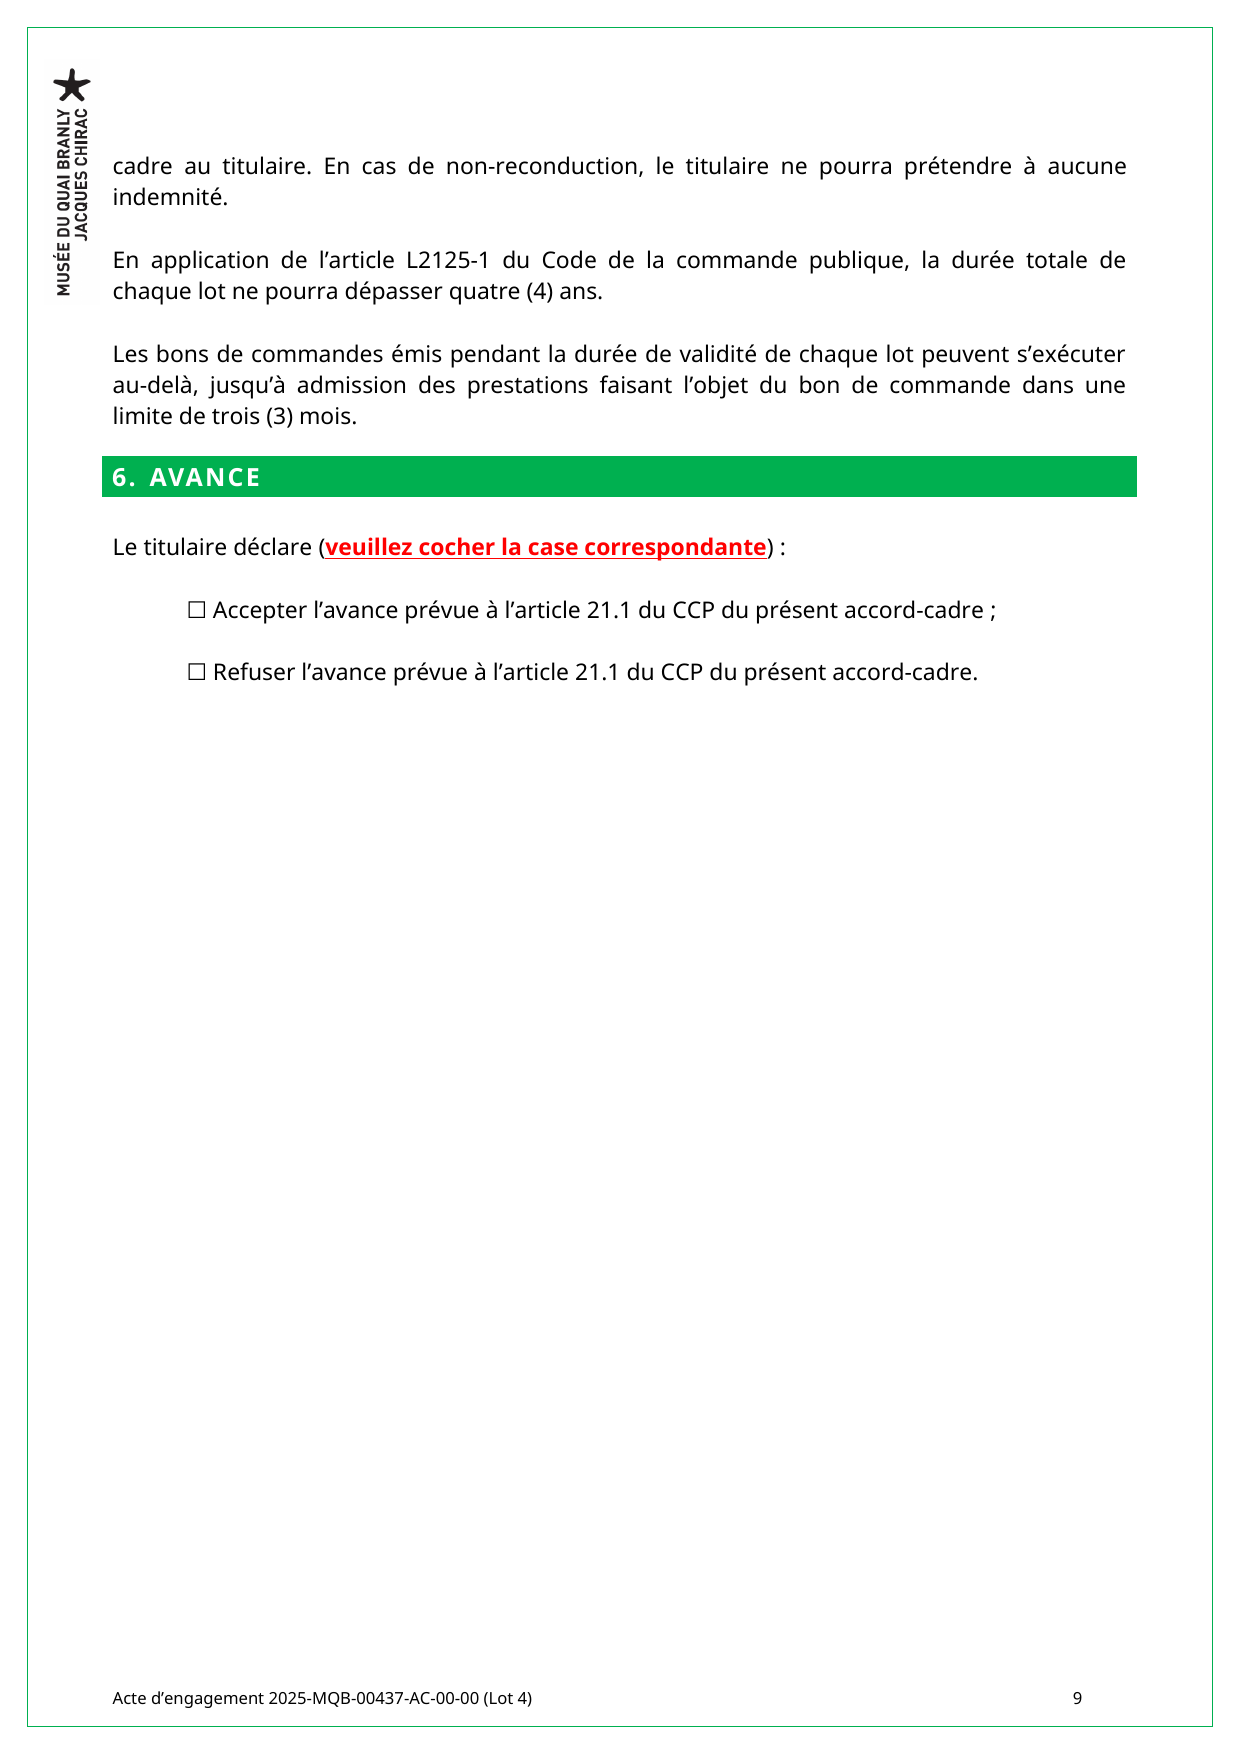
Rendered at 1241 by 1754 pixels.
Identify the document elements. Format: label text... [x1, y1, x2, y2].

text Accepter l’avance prévue à l’article 21.1 du CCP du présent accord-cadre ; [186, 594, 1128, 625]
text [112, 150, 1128, 212]
text En application de l’article L2125-1 du Code de la commande publique, la durée totale de chaque lot ne pourra dépasser quatre (4) ans. [112, 244, 1128, 306]
text Les bons de commandes émis pendant la durée de validité de chaque lot peuvent s’exécuter au-delà, jusqu’à admission des prestations faisant l’objet du bon de commande dans une limite de trois (3) mois. [112, 337, 1128, 431]
title Avance [104, 457, 1136, 496]
text Le titulaire déclare (veuillez cocher la case correspondante) : [112, 531, 1128, 562]
text Refuser l’avance prévue à l’article 21.1 du CCP du présent accord-cadre. [186, 656, 1128, 687]
